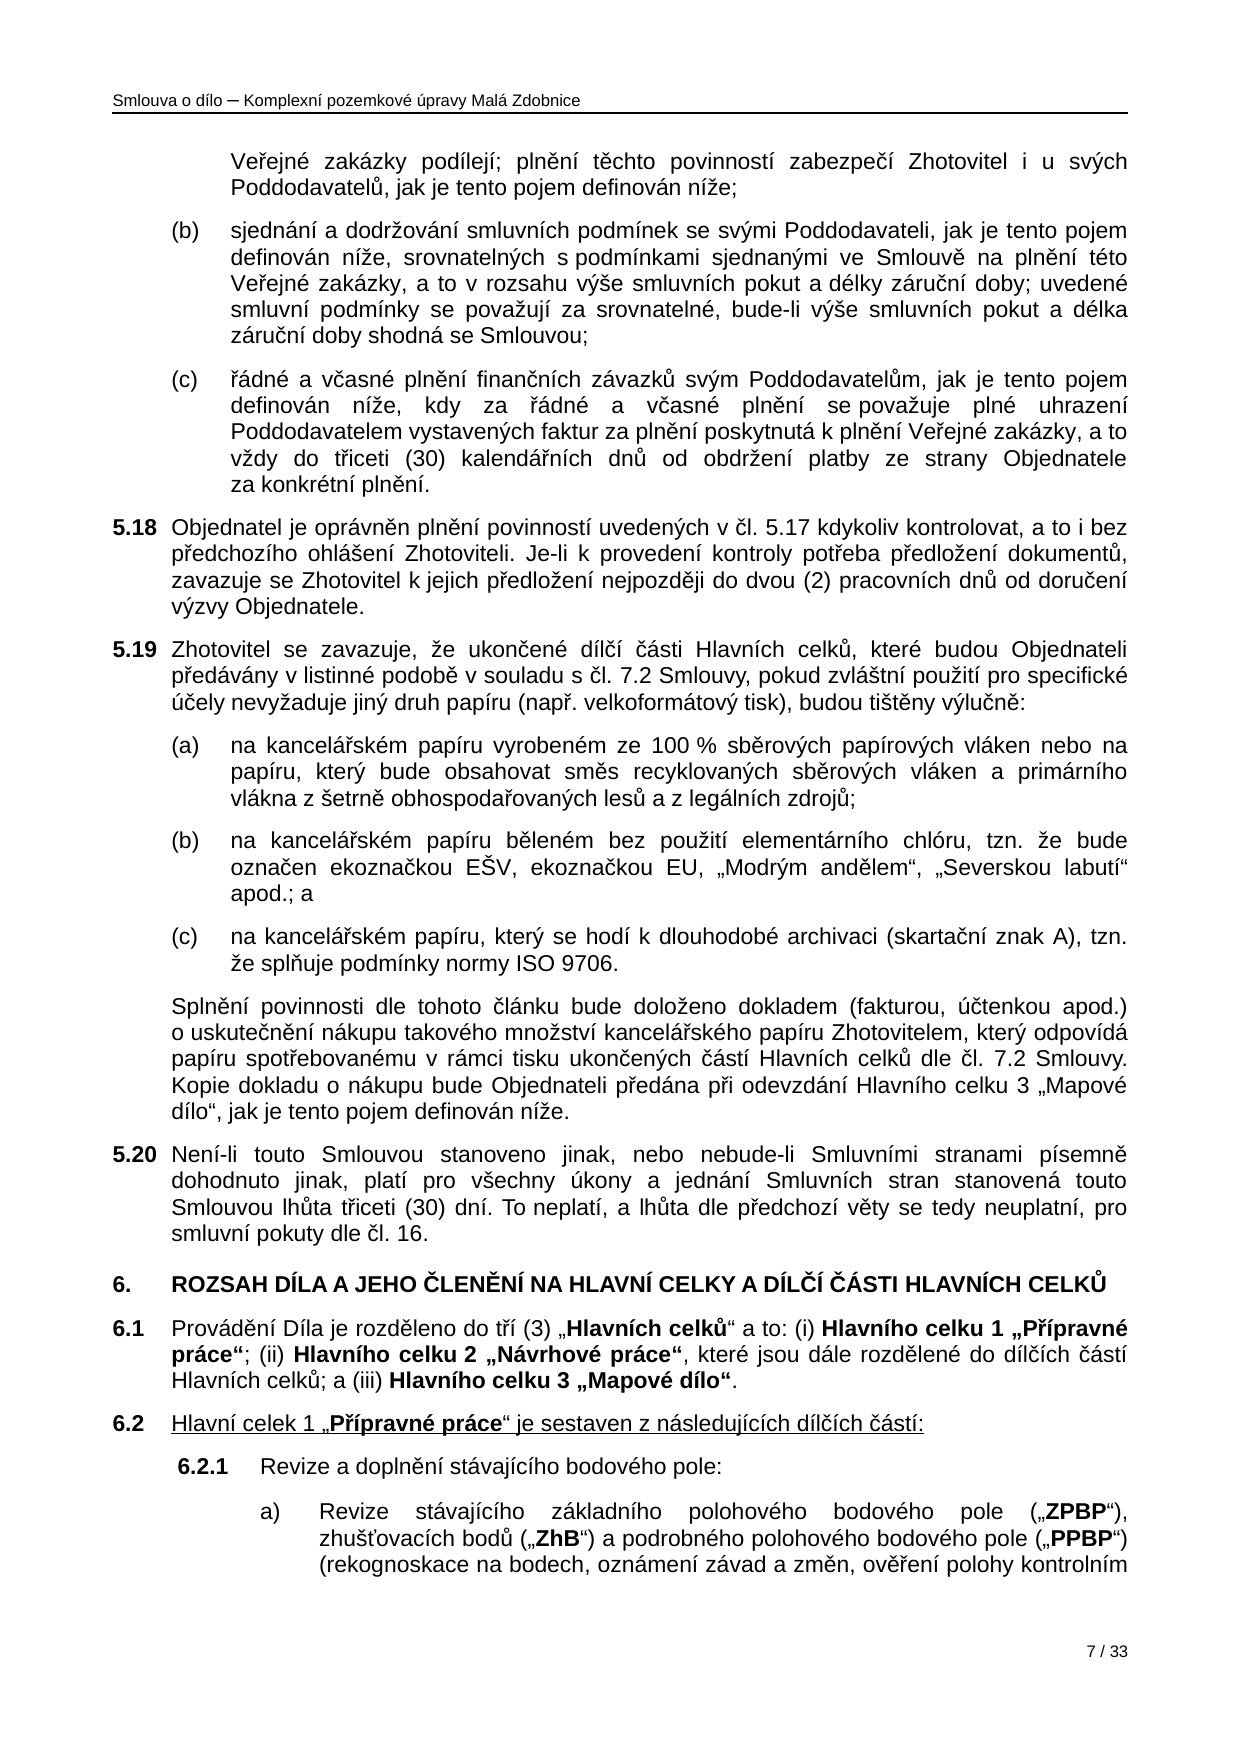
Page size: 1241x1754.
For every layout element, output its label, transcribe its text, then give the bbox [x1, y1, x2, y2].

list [260, 1498, 1128, 1577]
list na kancelářském papíru vyrobeném ze 100 % sběrových papírových vláken nebo na papíru, který bude obsahovat směs recyklovaných sběrových vláken a primárního vlákna z šetrně obhospodařovaných lesů a z legálních zdrojů; [171, 732, 1128, 811]
text Provádění Díla je rozděleno do tří (3) „Hlavních celků“ a to: (i) Hlavního celku 1 „Přípravné práce“; (ii) Hlavního celku 2 „Návrhové práce“, které jsou dále rozdělené do dílčích částí Hlavních celků; a (iii) Hlavního celku 3 „Mapové dílo“. [112, 1314, 1128, 1393]
text Není-li touto Smlouvou stanoveno jinak, nebo nebude-li Smluvními stranami písemně dohodnuto jinak, platí pro všechny úkony a jednání Smluvních stran stanovená touto Smlouvou lhůta třiceti (30) dní. To neplatí, a lhůta dle předchozí věty se tedy neuplatní, pro smluvní pokuty dle čl. 16. [112, 1141, 1128, 1246]
list řádné a včasné plnění finančních závazků svým Poddodavatelům, jak je tento pojem definován níže, kdy za řádné a včasné plnění se považuje plné uhrazení Poddodavatelem vystavených faktur za plnění poskytnutá k plnění Veřejné zakázky, a to vždy do třiceti (30) kalendářních dnů od obdržení platby ze strany Objednatele za konkrétní plnění. [171, 366, 1128, 497]
text Objednatel je oprávněn plnění povinností uvedených v čl. 5.17 kdykoliv kontrolovat, a to i bez předchozího ohlášení Zhotoviteli. Je-li k provedení kontroly potřeba předložení dokumentů, zavazuje se Zhotovitel k jejich předložení nejpozději do dvou (2) pracovních dnů od doručení výzvy Objednatele. [112, 514, 1128, 619]
text Revize a doplnění stávajícího bodového pole: [177, 1453, 1128, 1479]
list sjednání a dodržování smluvních podmínek se svými Poddodavateli, jak je tento pojem definován níže, srovnatelných s podmínkami sjednanými ve Smlouvě na plnění této Veřejné zakázky, a to v rozsahu výše smluvních pokut a délky záruční doby; uvedené smluvní podmínky se považují za srovnatelné, bude-li výše smluvních pokut a délka záruční doby shodná se Smlouvou; [171, 217, 1128, 349]
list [171, 148, 1128, 200]
text Zhotovitel se zavazuje, že ukončené dílčí části Hlavních celků, které budou Objednateli předávány v listinné podobě v souladu s čl. 7.2 Smlouvy, pokud zvláštní použití pro specifické účely nevyžaduje jiný druh papíru (např. velkoformátový tisk), budou tištěny výlučně: [112, 636, 1128, 715]
list Splnění povinnosti dle tohoto článku bude doloženo dokladem (fakturou, účtenkou apod.) o uskutečnění nákupu takového množství kancelářského papíru Zhotovitelem, který odpovídá papíru spotřebovanému v rámci tisku ukončených částí Hlavních celků dle čl. 7.2 Smlouvy. Kopie dokladu o nákupu bude Objednateli předána při odevzdání Hlavního celku 3 „Mapové dílo“, jak je tento pojem definován níže. [171, 993, 1128, 1124]
text Rozsah díla a jeho členění na hlavní celky a dílčí části Hlavních celků [112, 1271, 1128, 1298]
list na kancelářském papíru běleném bez použití elementárního chlóru, tzn. že bude označen ekoznačkou EŠV, ekoznačkou EU, „Modrým andělem“, „Severskou labutí“ apod.; a [171, 827, 1128, 907]
list na kancelářském papíru, který se hodí k dlouhodobé archivaci (skartační znak A), tzn. že splňuje podmínky normy ISO 9706. [171, 923, 1128, 976]
text Hlavní celek 1 „Přípravné práce“ je sestaven z následujících dílčích částí: [112, 1410, 1128, 1437]
